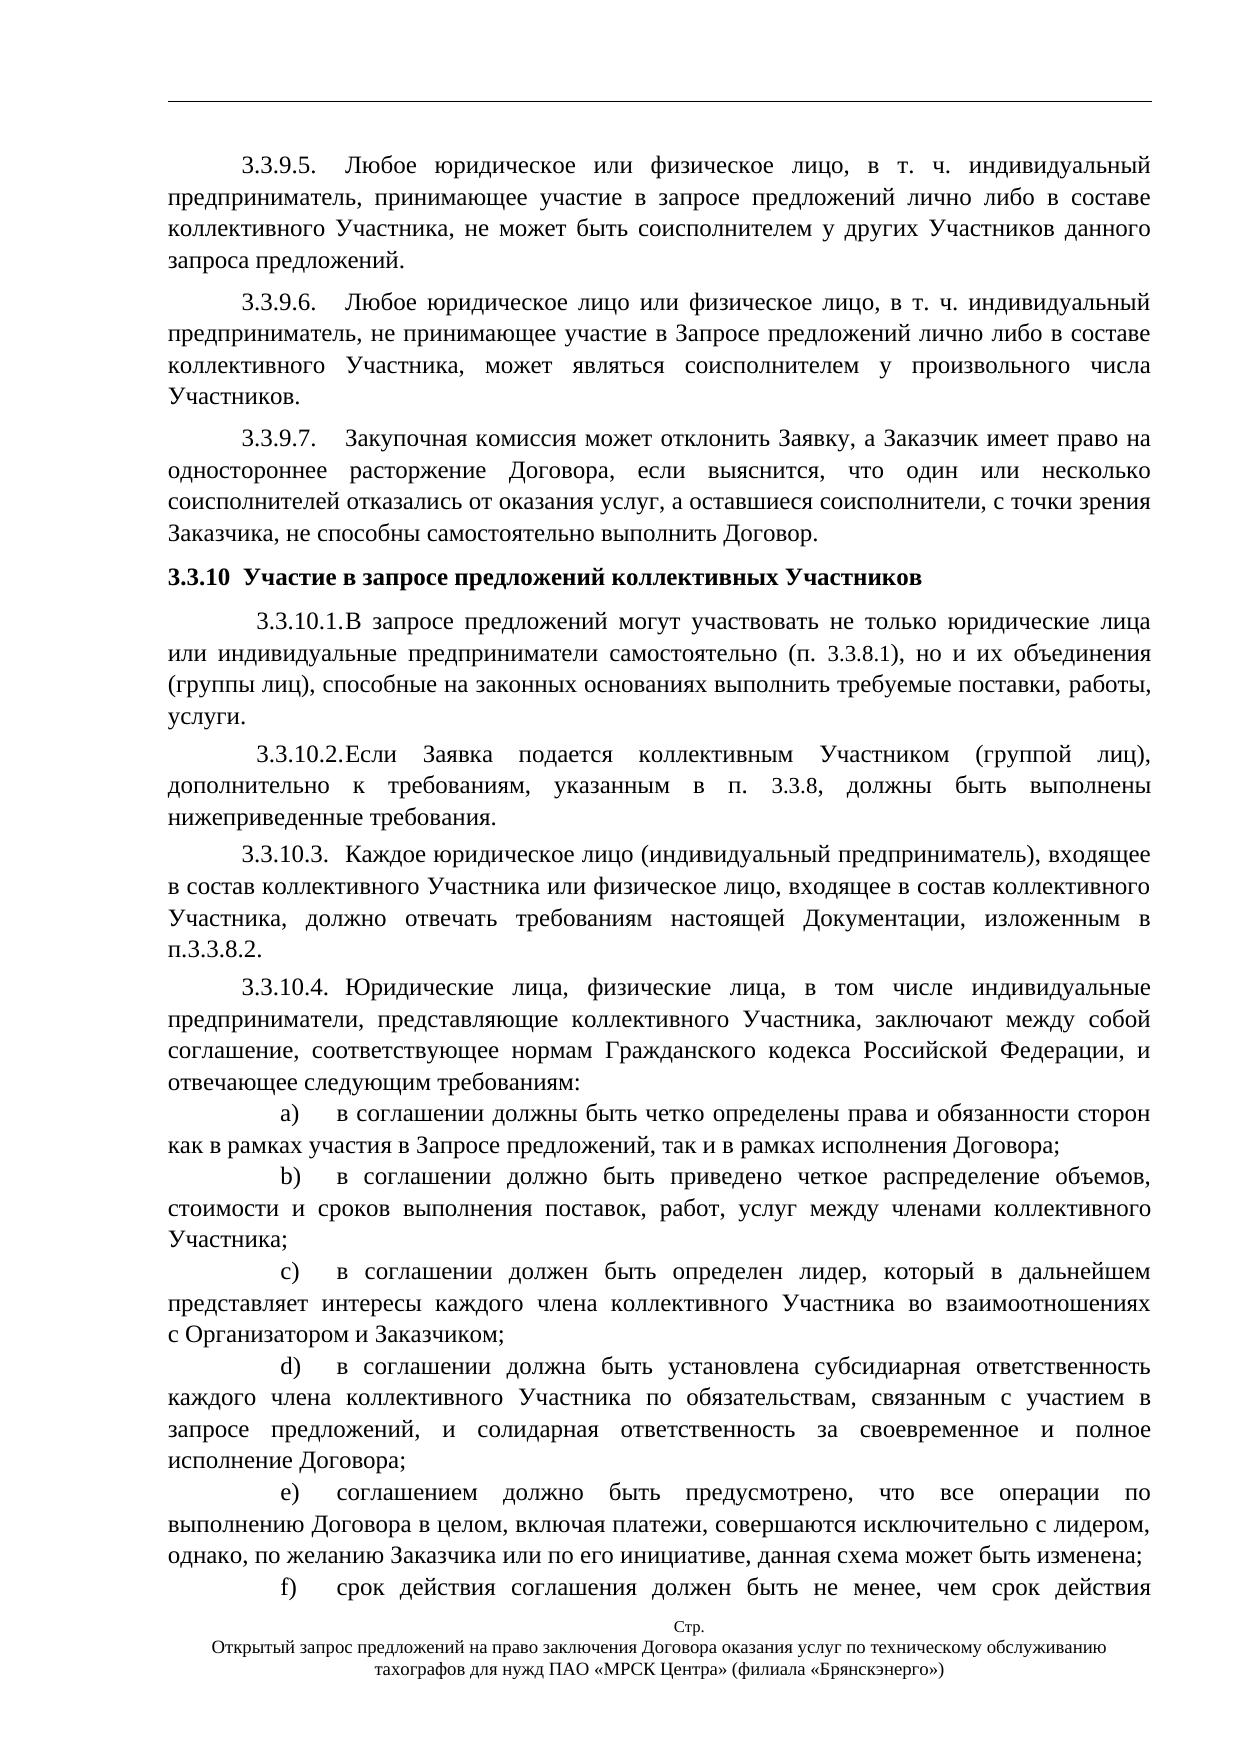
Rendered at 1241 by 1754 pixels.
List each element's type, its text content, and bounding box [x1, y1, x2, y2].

list Закупочная комиссия может отклонить Заявку, а Заказчик имеет право на одностороннее расторжение Договора, если выяснится, что один или несколько соисполнителей отказались от оказания услуг, а оставшиеся соисполнители, с точки зрения Заказчика, не способны самостоятельно выполнить Договор. [168, 423, 1152, 547]
list в соглашении должны быть четко определены права и обязанности сторон как в рамках участия в Запросе предложений, так и в рамках исполнения Договора; [168, 1098, 1152, 1159]
list Каждое юридическое лицо (индивидуальный предприниматель), входящее в состав коллективного Участника или физическое лицо, входящее в состав коллективного Участника, должно отвечать требованиям настоящей Документации, изложенным в п.3.3.8.2. [168, 839, 1152, 963]
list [168, 1572, 1152, 1601]
list соглашением должно быть предусмотрено, что все операции по выполнению Договора в целом, включая платежи, совершаются исключительно с лидером, однако, по желанию Заказчика или по его инициативе, данная схема может быть изменена; [168, 1477, 1152, 1569]
list Юридические лица, физические лица, в том числе индивидуальные предприниматели, представляющие коллективного Участника, заключают между собой соглашение, соответствующее нормам Гражданского кодекса Российской Федерации, и отвечающее следующим требованиям: [168, 972, 1152, 1096]
list в соглашении должен быть определен лидер, который в дальнейшем представляет интересы каждого члена коллективного Участника во взаимоотношениях с Организатором и Заказчиком; [168, 1256, 1152, 1348]
list В запросе предложений могут участвовать не только юридические лица или индивидуальные предприниматели самостоятельно (п. 3.3.8.1), но и их объединения (группы лиц), способные на законных основаниях выполнить требуемые поставки, работы, услуги. [168, 606, 1152, 729]
subtitle Участие в запросе предложений коллективных Участников [168, 562, 1152, 591]
list в соглашении должна быть установлена субсидиарная ответственность каждого члена коллективного Участника по обязательствам, связанным с участием в запросе предложений, и солидарная ответственность за своевременное и полное исполнение Договора; [168, 1351, 1152, 1474]
list Если Заявка подается коллективным Участником (группой лиц), дополнительно к требованиям, указанным в п. 3.3.8, должны быть выполнены нижеприведенные требования. [168, 739, 1152, 831]
list Любое юридическое лицо или физическое лицо, в т. ч. индивидуальный предприниматель, не принимающее участие в Запросе предложений лично либо в составе коллективного Участника, может являться соисполнителем у произвольного числа Участников. [168, 287, 1152, 410]
list в соглашении должно быть приведено четкое распределение объемов, стоимости и сроков выполнения поставок, работ, услуг между членами коллективного Участника; [168, 1161, 1152, 1253]
list Любое юридическое или физическое лицо, в т. ч. индивидуальный предприниматель, принимающее участие в запросе предложений лично либо в составе коллективного Участника, не может быть соисполнителем у других Участников данного запроса предложений. [168, 150, 1152, 273]
